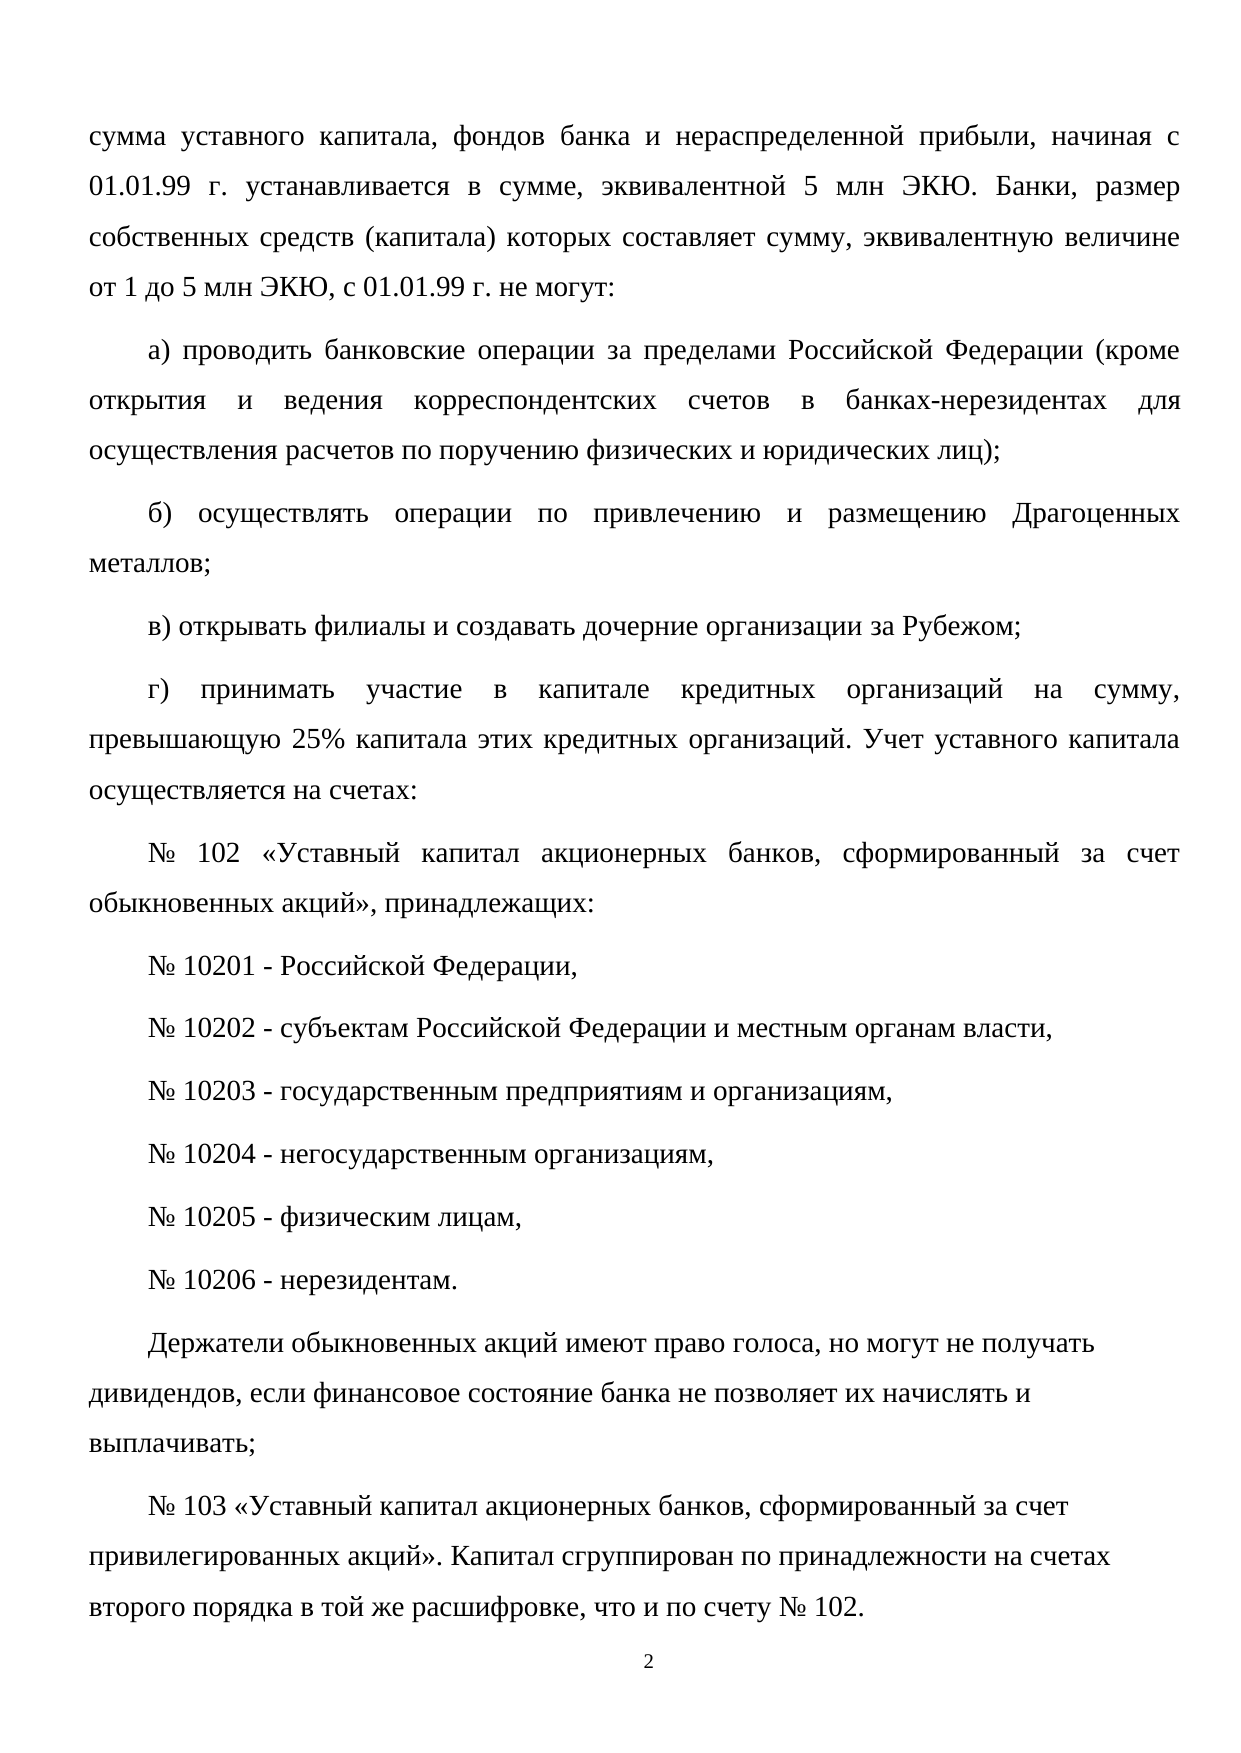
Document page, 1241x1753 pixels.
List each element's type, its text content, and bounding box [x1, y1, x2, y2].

text № 10206 - нерезидентам. [89, 1262, 1181, 1295]
text № 10201 - Российской Федерации, [89, 948, 1181, 981]
text № 10203 - государственным предприятиям и организациям, [89, 1073, 1181, 1107]
text в) открывать филиалы и создавать дочерние организации за Рубежом; [89, 608, 1181, 642]
text б) осуществлять операции по привлечению и размещению Драгоценных металлов; [89, 495, 1181, 579]
text № 10202 - субъектам Российской Федерации и местным органам власти, [89, 1011, 1181, 1044]
text № 102 «Уставный капитал акционерных банков, сформированный за счет обыкновенных акций», принадлежащих: [89, 835, 1181, 918]
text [89, 118, 1181, 303]
text а) проводить банковские операции за пределами Российской Федерации (кроме открытия и ведения корреспондентских счетов в банках-нерезидентах для осуществления расчетов по поручению физических и юридических лиц); [89, 332, 1181, 466]
text г) принимать участие в капитале кредитных организаций на сумму, превышающую 25% капитала этих кредитных организаций. Учет уставного капитала осуществляется на счетах: [89, 671, 1181, 805]
text № 10205 - физическим лицам, [89, 1199, 1181, 1233]
text Держатели обыкновенных акций имеют право голоса, но могут не получать дивидендов, если финансовое состояние банка не позволяет их начислять и выплачивать; [89, 1325, 1181, 1459]
text № 10204 - негосударственным организациям, [89, 1136, 1181, 1170]
text № 103 «Уставный капитал акционерных банков, сформированный за счет привилегированных акций». Капитал сгруппирован по принадлежности на счетах второго порядка в той же расшифровке, что и по счету № 102. [89, 1488, 1181, 1622]
